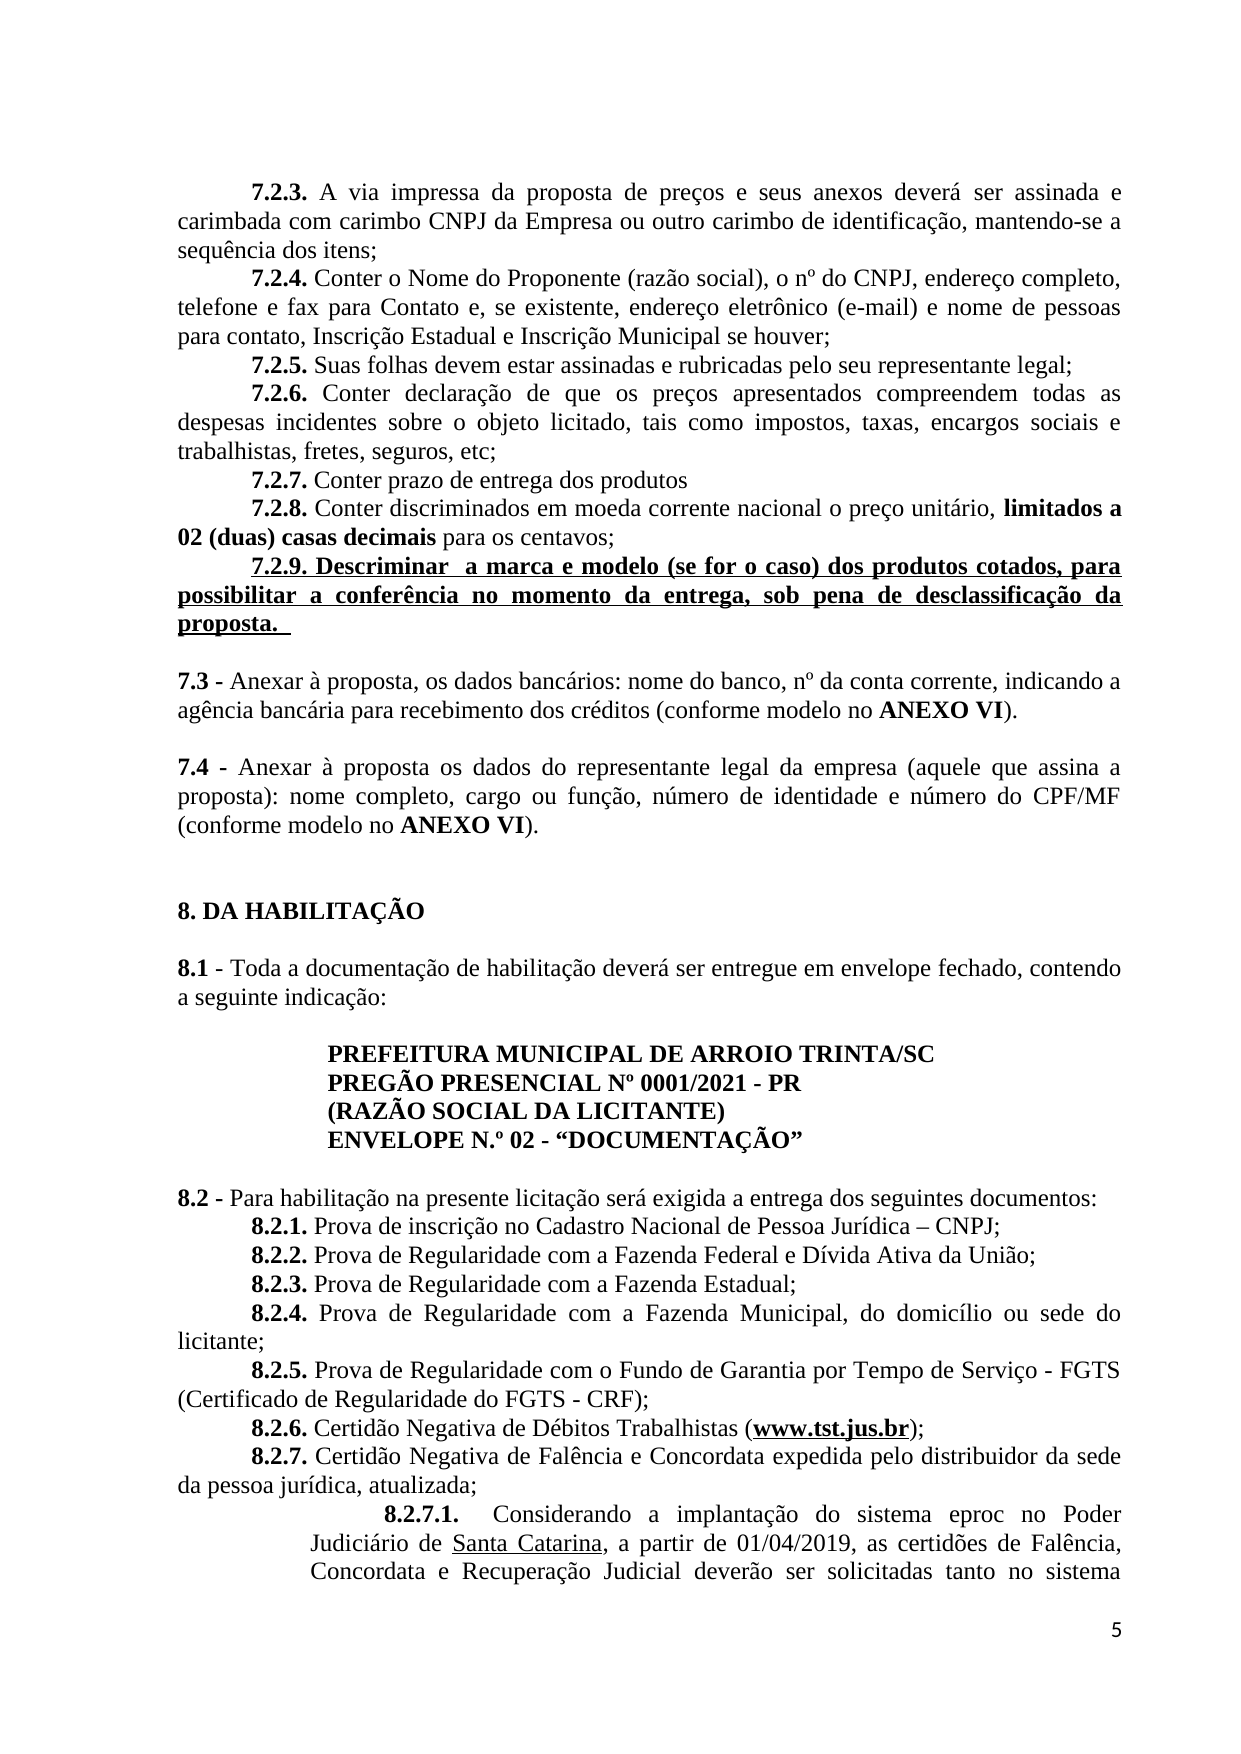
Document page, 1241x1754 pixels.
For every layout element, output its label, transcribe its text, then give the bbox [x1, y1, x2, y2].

text 8. DA HABILITAÇÃO [177, 896, 1122, 925]
text 7.2.7. Conter prazo de entrega dos produtos [177, 465, 1122, 493]
text 8.1 - Toda a documentação de habilitação deverá ser entregue em envelope fechado, contendo a seguinte indicação: [177, 953, 1122, 1011]
text 7.2.5. Suas folhas devem estar assinadas e rubricadas pelo seu representante legal; [177, 350, 1122, 378]
text 7.2.9. Descriminar a marca e modelo (se for o caso) dos produtos cotados, para possibilitar a conferência no momento da entrega, sob pena de desclassificação da proposta. [177, 551, 1122, 605]
text 8.2.5. Prova de Regularidade com o Fundo de Garantia por Tempo de Serviço - FGTS (Certificado de Regularidade do FGTS - CRF); [177, 1355, 1122, 1413]
text PREFEITURA MUNICIPAL DE ARROIO TRINTA/SC [177, 1039, 1122, 1068]
text 8.2.6. Certidão Negativa de Débitos Trabalhistas (www.tst.jus.br); [177, 1413, 1122, 1441]
text 8.2.4. Prova de Regularidade com a Fazenda Municipal, do domicílio ou sede do licitante; [177, 1298, 1122, 1355]
text 7.3 - Anexar à proposta, os dados bancários: nome do banco, nº da conta corrente, indicando a agência bancária para recebimento dos créditos (conforme modelo no ANEXO VI). [177, 666, 1122, 723]
text 7.2.9. Descriminar a marca e modelo (se for o caso) dos produtos cotados, para possibilitar a conferência no momento da entrega, sob pena de desclassificação da proposta. [177, 606, 1122, 637]
text ENVELOPE N.º 02 - “DOCUMENTAÇÃO” [177, 1125, 1122, 1154]
text 7.2.8. Conter discriminados em moeda corrente nacional o preço unitário, limitados a 02 (duas) casas decimais para os centavos; [177, 493, 1122, 551]
text 8.2.1. Prova de inscrição no Cadastro Nacional de Pessoa Jurídica – CNPJ; [177, 1211, 1122, 1240]
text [310, 1499, 1122, 1585]
text PREGÃO PRESENCIAL Nº 0001/2021 - PR [177, 1068, 1122, 1096]
text 7.2.6. Conter declaração de que os preços apresentados compreendem todas as despesas incidentes sobre o objeto licitado, tais como impostos, taxas, encargos sociais e trabalhistas, fretes, seguros, etc; [177, 378, 1122, 465]
text 8.2.2. Prova de Regularidade com a Fazenda Federal e Dívida Ativa da União; [177, 1240, 1122, 1269]
text 7.4 - Anexar à proposta os dados do representante legal da empresa (aquele que assina a proposta): nome completo, cargo ou função, número de identidade e número do CPF/MF (conforme modelo no ANEXO VI). [177, 752, 1122, 838]
text 7.2.3. A via impressa da proposta de preços e seus anexos deverá ser assinada e carimbada com carimbo CNPJ da Empresa ou outro carimbo de identificação, mantendo-se a sequência dos itens; [177, 177, 1122, 263]
text (RAZÃO SOCIAL DA LICITANTE) [177, 1096, 1122, 1125]
text 8.2.7. Certidão Negativa de Falência e Concordata expedida pelo distribuidor da sede da pessoa jurídica, atualizada; [177, 1441, 1122, 1499]
text 8.2.3. Prova de Regularidade com a Fazenda Estadual; [177, 1269, 1122, 1298]
text 7.2.4. Conter o Nome do Proponente (razão social), o nº do CNPJ, endereço completo, telefone e fax para Contato e, se existente, endereço eletrônico (e-mail) e nome de pessoas para contato, Inscrição Estadual e Inscrição Municipal se houver; [177, 263, 1122, 350]
text 8.2 - Para habilitação na presente licitação será exigida a entrega dos seguintes documentos: [177, 1183, 1122, 1211]
